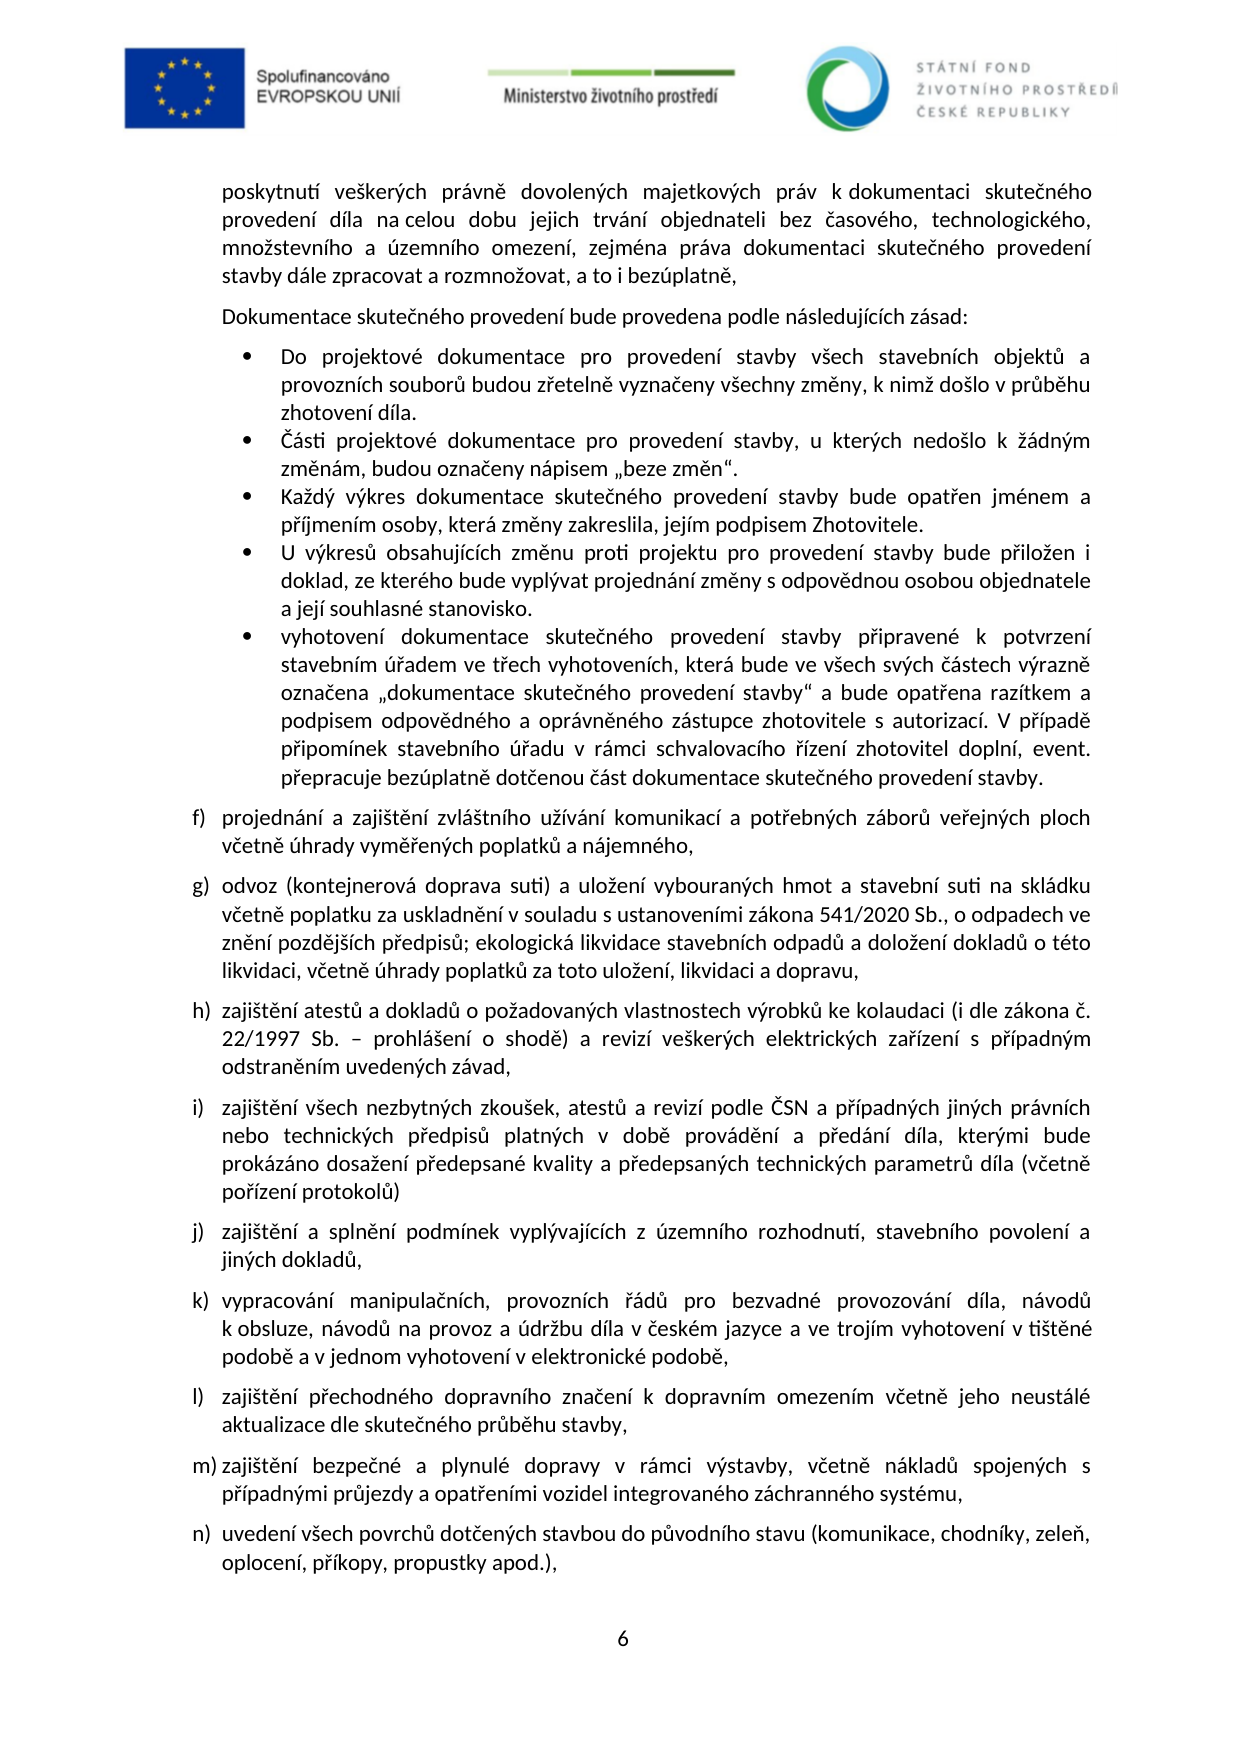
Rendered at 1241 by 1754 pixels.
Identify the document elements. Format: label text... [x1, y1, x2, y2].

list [192, 177, 1092, 289]
list zajištění atestů a dokladů o požadovaných vlastnostech výrobků ke kolaudaci (i dle zákona č. 22/1997 Sb. – prohlášení o shodě) a revizí veškerých elektrických zařízení s případným odstraněním uvedených závad, [192, 996, 1092, 1080]
list uvedení všech povrchů dotčených stavbou do původního stavu (komunikace, chodníky, zeleň, oplocení, příkopy, propustky apod.), [192, 1519, 1092, 1576]
list zajištění přechodného dopravního značení k dopravním omezením včetně jeho neustálé aktualizace dle skutečného průběhu stavby, [192, 1382, 1092, 1438]
list vyhotovení dokumentace skutečného provedení stavby připravené k potvrzení stavebním úřadem ve třech vyhotoveních, která bude ve všech svých částech výrazně označena „dokumentace skutečného provedení stavby“ a bude opatřena razítkem a podpisem odpovědného a oprávněného zástupce zhotovitele s autorizací. V případě připomínek stavebního úřadu v rámci schvalovacího řízení zhotovitel doplní, event. přepracuje bezúplatně dotčenou část dokumentace skutečného provedení stavby. [243, 622, 1092, 791]
list zajištění a splnění podmínek vyplývajících z územního rozhodnutí, stavebního povolení a jiných dokladů, [192, 1217, 1092, 1273]
list U výkresů obsahujících změnu proti projektu pro provedení stavby bude přiložen i doklad, ze kterého bude vyplývat projednání změny s odpovědnou osobou objednatele a její souhlasné stanovisko. [243, 538, 1092, 622]
list Do projektové dokumentace pro provedení stavby všech stavebních objektů a provozních souborů budou zřetelně vyznačeny všechny změny, k nimž došlo v průběhu zhotovení díla. [243, 342, 1092, 426]
picture [122, 42, 1118, 136]
list zajištění bezpečné a plynulé dopravy v rámci výstavby, včetně nákladů spojených s případnými průjezdy a opatřeními vozidel integrovaného záchranného systému, [192, 1451, 1092, 1507]
list Části projektové dokumentace pro provedení stavby, u kterých nedošlo k žádným změnám, budou označeny nápisem „beze změn“. [243, 426, 1092, 482]
list projednání a zajištění zvláštního užívání komunikací a potřebných záborů veřejných ploch včetně úhrady vyměřených poplatků a nájemného, [192, 803, 1092, 859]
text Dokumentace skutečného provedení bude provedena podle následujících zásad: [222, 302, 1092, 330]
list vypracování manipulačních, provozních řádů pro bezvadné provozování díla, návodů k obsluze, návodů na provoz a údržbu díla v českém jazyce a ve trojím vyhotovení v tištěné podobě a v jednom vyhotovení v elektronické podobě, [192, 1286, 1092, 1370]
list odvoz (kontejnerová doprava suti) a uložení vybouraných hmot a stavební suti na skládku včetně poplatku za uskladnění v souladu s ustanoveními zákona 541/2020 Sb., o odpadech ve znění pozdějších předpisů; ekologická likvidace stavebních odpadů a doložení dokladů o této likvidaci, včetně úhrady poplatků za toto uložení, likvidaci a dopravu, [192, 872, 1092, 984]
list zajištění všech nezbytných zkoušek, atestů a revizí podle ČSN a případných jiných právních nebo technických předpisů platných v době provádění a předání díla, kterými bude prokázáno dosažení předepsané kvality a předepsaných technických parametrů díla (včetně pořízení protokolů) [192, 1093, 1092, 1205]
list Každý výkres dokumentace skutečného provedení stavby bude opatřen jménem a příjmením osoby, která změny zakreslila, jejím podpisem Zhotovitele. [243, 482, 1092, 538]
